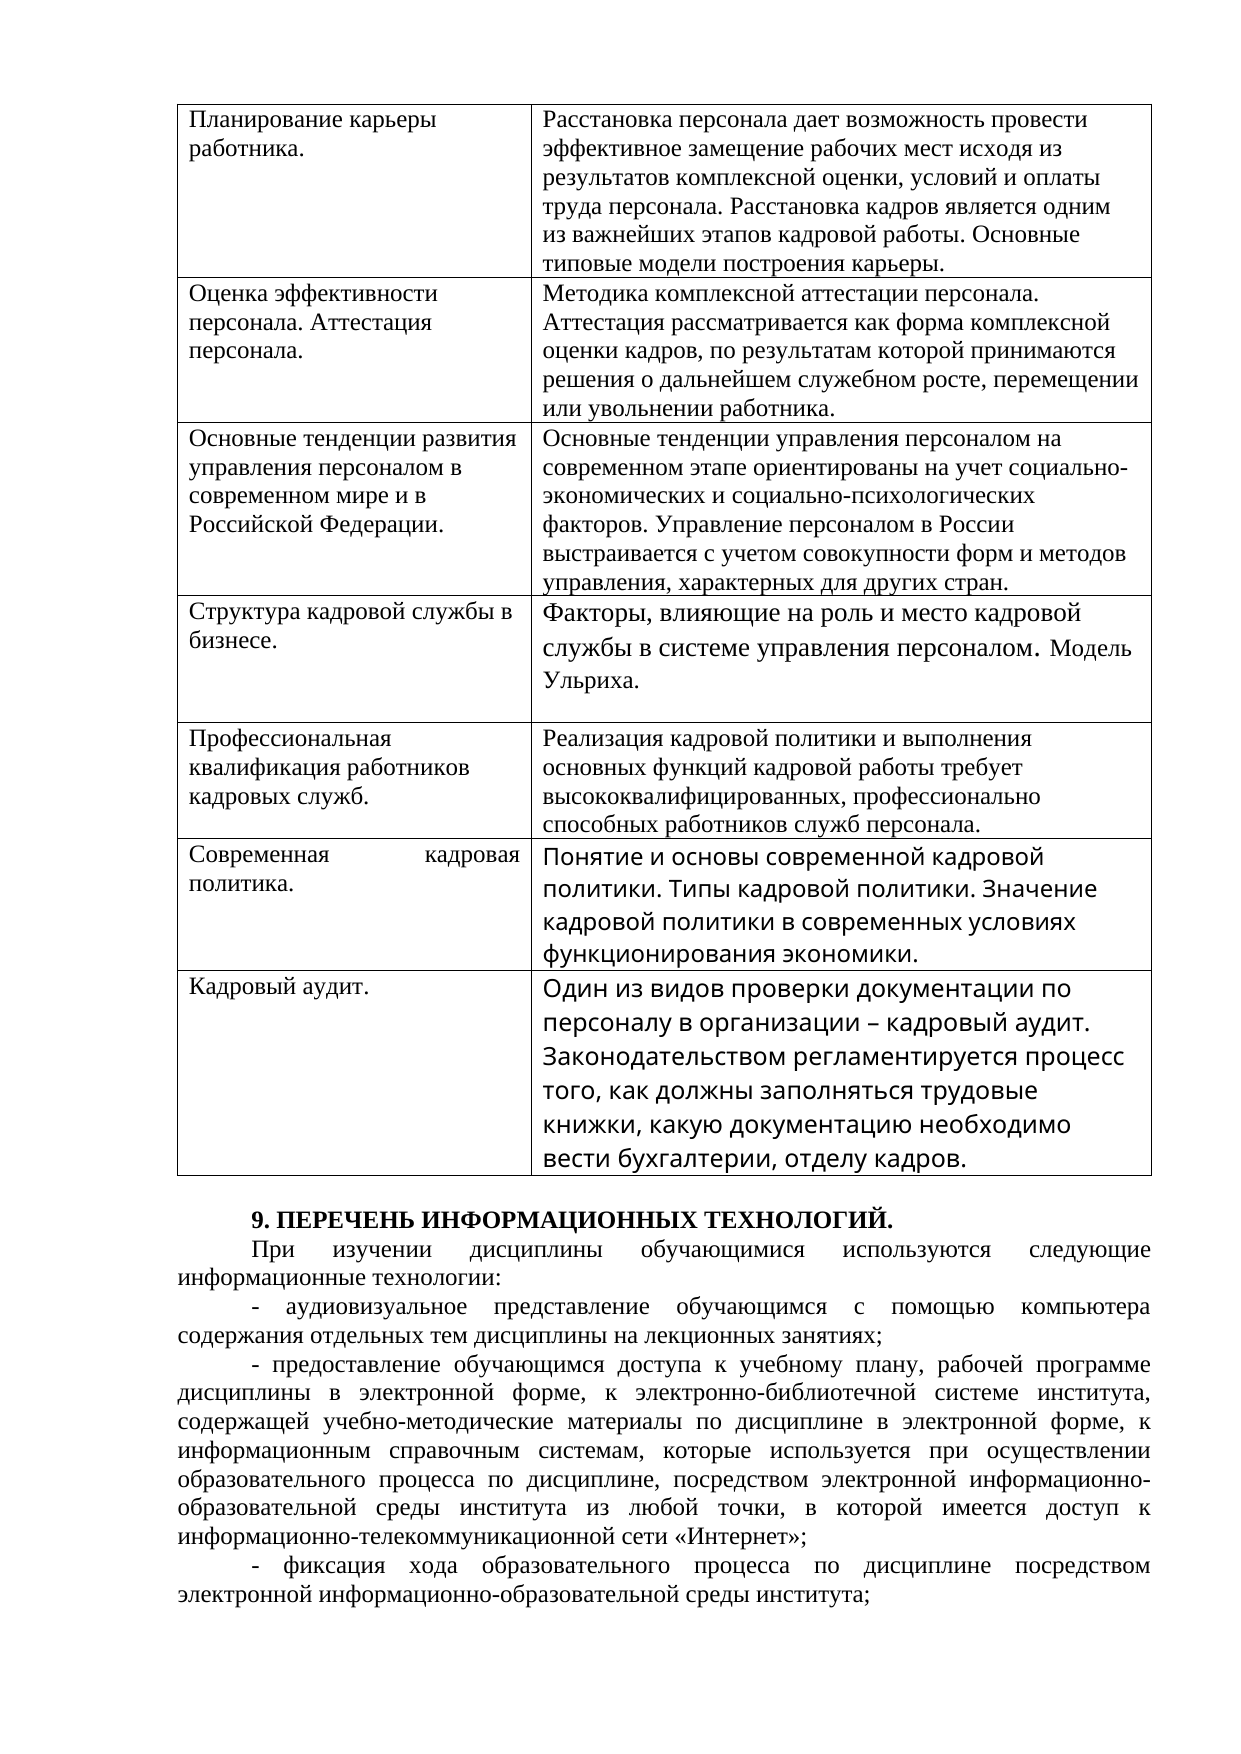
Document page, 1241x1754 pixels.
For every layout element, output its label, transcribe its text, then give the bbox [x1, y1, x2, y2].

table_cell Основные тенденции управления персоналом на современном этапе ориентированы на учет социально-экономических и социально-психологических факторов. Управление персоналом в России выстраивается с учетом совокупности форм и методов управления, характерных для других стран. [532, 423, 1151, 595]
table_cell Понятие и основы современной кадровой политики. Типы кадровой политики. Значение кадровой политики в современных условиях функционирования экономики. [532, 839, 1151, 970]
text - фиксация хода образовательного процесса по дисциплине посредством электронной информационно-образовательной среды института; [177, 1550, 1152, 1607]
table_cell Методика комплексной аттестации персонала. Аттестация рассматривается как форма комплексной оценки кадров, по результатам которой принимаются решения о дальнейшем служебном росте, перемещении или увольнении работника. [532, 278, 1151, 422]
table_cell Один из видов проверки документации по персоналу в организации – кадровый аудит. Законодательством регламентируется процесс того, как должны заполняться трудовые книжки, какую документацию необходимо вести бухгалтерии, отделу кадров. [967, 971, 1151, 1175]
table_cell Структура кадровой службы в бизнесе. [178, 596, 531, 722]
table_cell Современная кадровая политика. [178, 839, 531, 970]
table_cell Кадровый аудит. [178, 971, 531, 1175]
table_cell Расстановка персонала дает возможность провести эффективное замещение рабочих мест исходя из результатов комплексной оценки, условий и оплаты труда персонала. Расстановка кадров является одним из важнейших этапов кадровой работы. Основные типовые модели построения карьеры. [532, 105, 1151, 277]
text 9. ПЕРЕЧЕНЬ ИНФОРМАЦИОННЫХ ТЕХНОЛОГИЙ. [177, 1205, 1152, 1234]
text - предоставление обучающимся доступа к учебному плану, рабочей программе дисциплины в электронной форме, к электронно-библиотечной системе института, содержащей учебно-методические материалы по дисциплине в электронной форме, к информационным справочным системам, которые используется при осуществлении образовательного процесса по дисциплине, посредством электронной информационно-образовательной среды института из любой точки, в которой имеется доступ к информационно-телекоммуникационной сети «Интернет»; [177, 1349, 1152, 1550]
text При изучении дисциплины обучающимися используются следующие информационные технологии: [177, 1234, 1152, 1291]
table_cell Оценка эффективности персонала. Аттестация персонала. [178, 278, 531, 422]
table_cell Основные тенденции развития управления персоналом в современном мире и в Российской Федерации. [178, 423, 531, 595]
text - аудиовизуальное представление обучающимся с помощью компьютера содержания отдельных тем дисциплины на лекционных занятиях; [177, 1291, 1152, 1349]
table_cell Факторы, влияющие на роль и место кадровой службы в системе управления персоналом. Модель Ульриха. [532, 596, 1151, 722]
table_cell Профессиональная квалификация работников кадровых служб. [178, 723, 531, 838]
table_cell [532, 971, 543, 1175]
table_cell Планирование карьеры работника. [178, 105, 531, 277]
table_cell Реализация кадровой политики и выполнения основных функций кадровой работы требует высококвалифицированных, профессионально способных работников служб персонала. [532, 723, 1151, 838]
